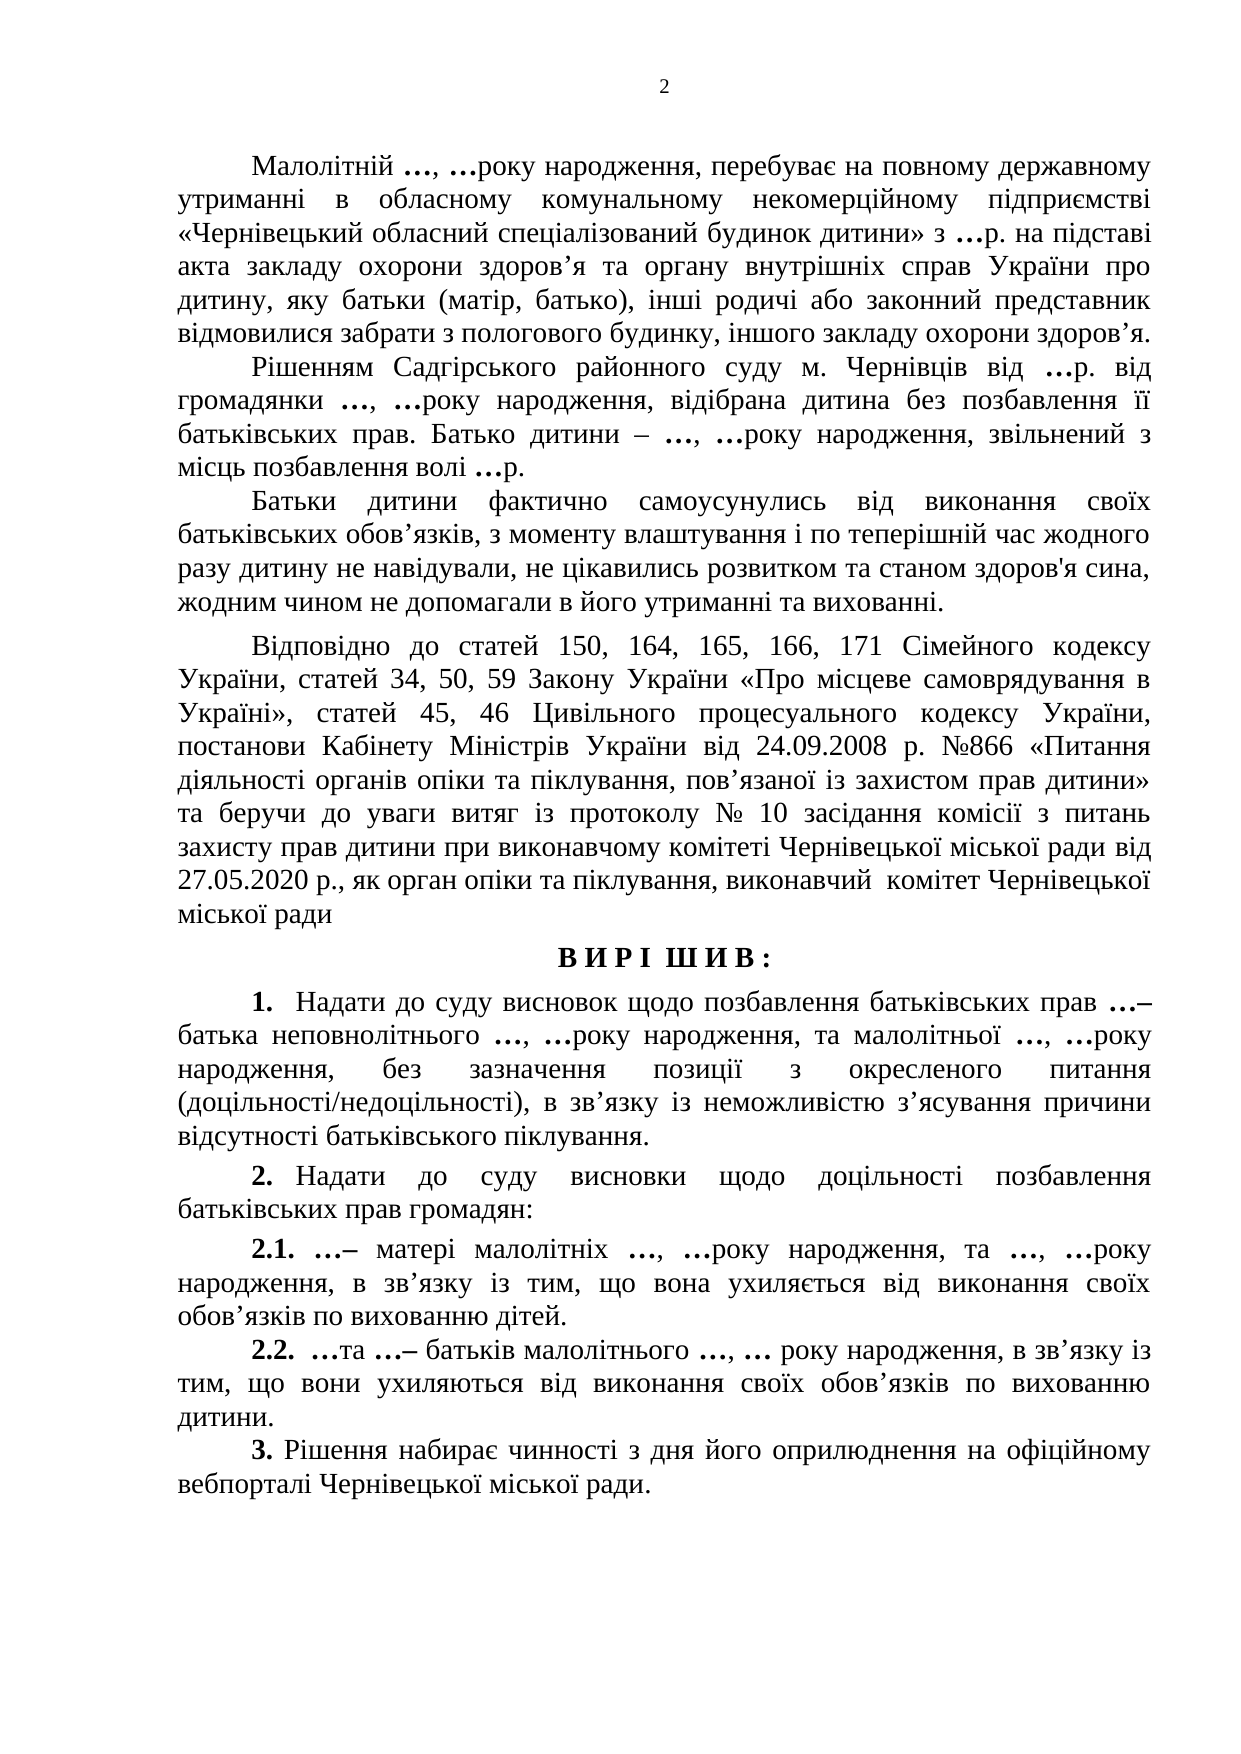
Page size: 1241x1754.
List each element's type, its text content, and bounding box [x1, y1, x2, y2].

text В И Р І Ш И В : [177, 940, 1152, 973]
list Надати до суду висновок щодо позбавлення батьківських прав …– батька неповнолітнього …, …року народження, та малолітньої …, …року народження, без зазначення позиції з окресленого питання (доцільності/недоцільності), в зв’язку із неможливістю з’ясування причини відсутності батьківського піклування. [177, 984, 1152, 1152]
text 3. Рішення набирає чинності з дня його оприлюднення на офіційному вебпорталі Чернівецької міської ради. [177, 1432, 1152, 1499]
list …та …– батьків малолітнього …, … року народження, в зв’язку із тим, що вони ухиляються від виконання своїх обов’язків по вихованню дитини. [177, 1332, 1152, 1432]
text Рішенням Садгірського районного суду м. Чернівців від …р. від громадянки …, …року народження, відібрана дитина без позбавлення її батьківських прав. Батько дитини – …, …року народження, звільнений з місць позбавлення волі …р. [177, 349, 1152, 483]
text Малолітній …, …року народження, перебуває на повному державному утриманні в обласному комунальному некомерційному підприємстві «Чернівецький обласний спеціалізований будинок дитини» з …р. на підставі акта закладу охорони здоров’я та органу внутрішніх справ України про дитину, яку батьки (матір, батько), інші родичі або законний представник відмовилися забрати з пологового будинку, іншого закладу охорони здоров’я. [177, 148, 1152, 349]
list Надати до суду висновки щодо доцільності позбавлення батьківських прав громадян: [177, 1158, 1152, 1225]
text 2.1. …– матері малолітніх …, …року народження, та …, …року народження, в зв’язку із тим, що вона ухиляється від виконання своїх обов’язків по вихованню дітей. [177, 1231, 1152, 1332]
text Відповідно до статей 150, 164, 165, 166, 171 Сімейного кодексу України, статей 34, 50, 59 Закону України «Про місцеве самоврядування в Україні», статей 45, 46 Цивільного процесуального кодексу України, постанови Кабінету Міністрів України від 24.09.2008 р. №866 «Питання діяльності органів опіки та піклування, пов’язаної із захистом прав дитини» та беручи до уваги витяг із протоколу № 10 засідання комісії з питань захисту прав дитини при виконавчому комітеті Чернівецької міської ради від 27.05.2020 р., як орган опіки та піклування, виконавчий комітет Чернівецької міської ради [177, 628, 1152, 929]
text Батьки дитини фактично самоусунулись від виконання своїх батьківських обов’язків, з моменту влаштування і по теперішній час жодного разу дитину не навідували, не цікавились розвитком та станом здоров'я сина, жодним чином не допомагали в його утриманні та вихованні. [177, 483, 1152, 617]
